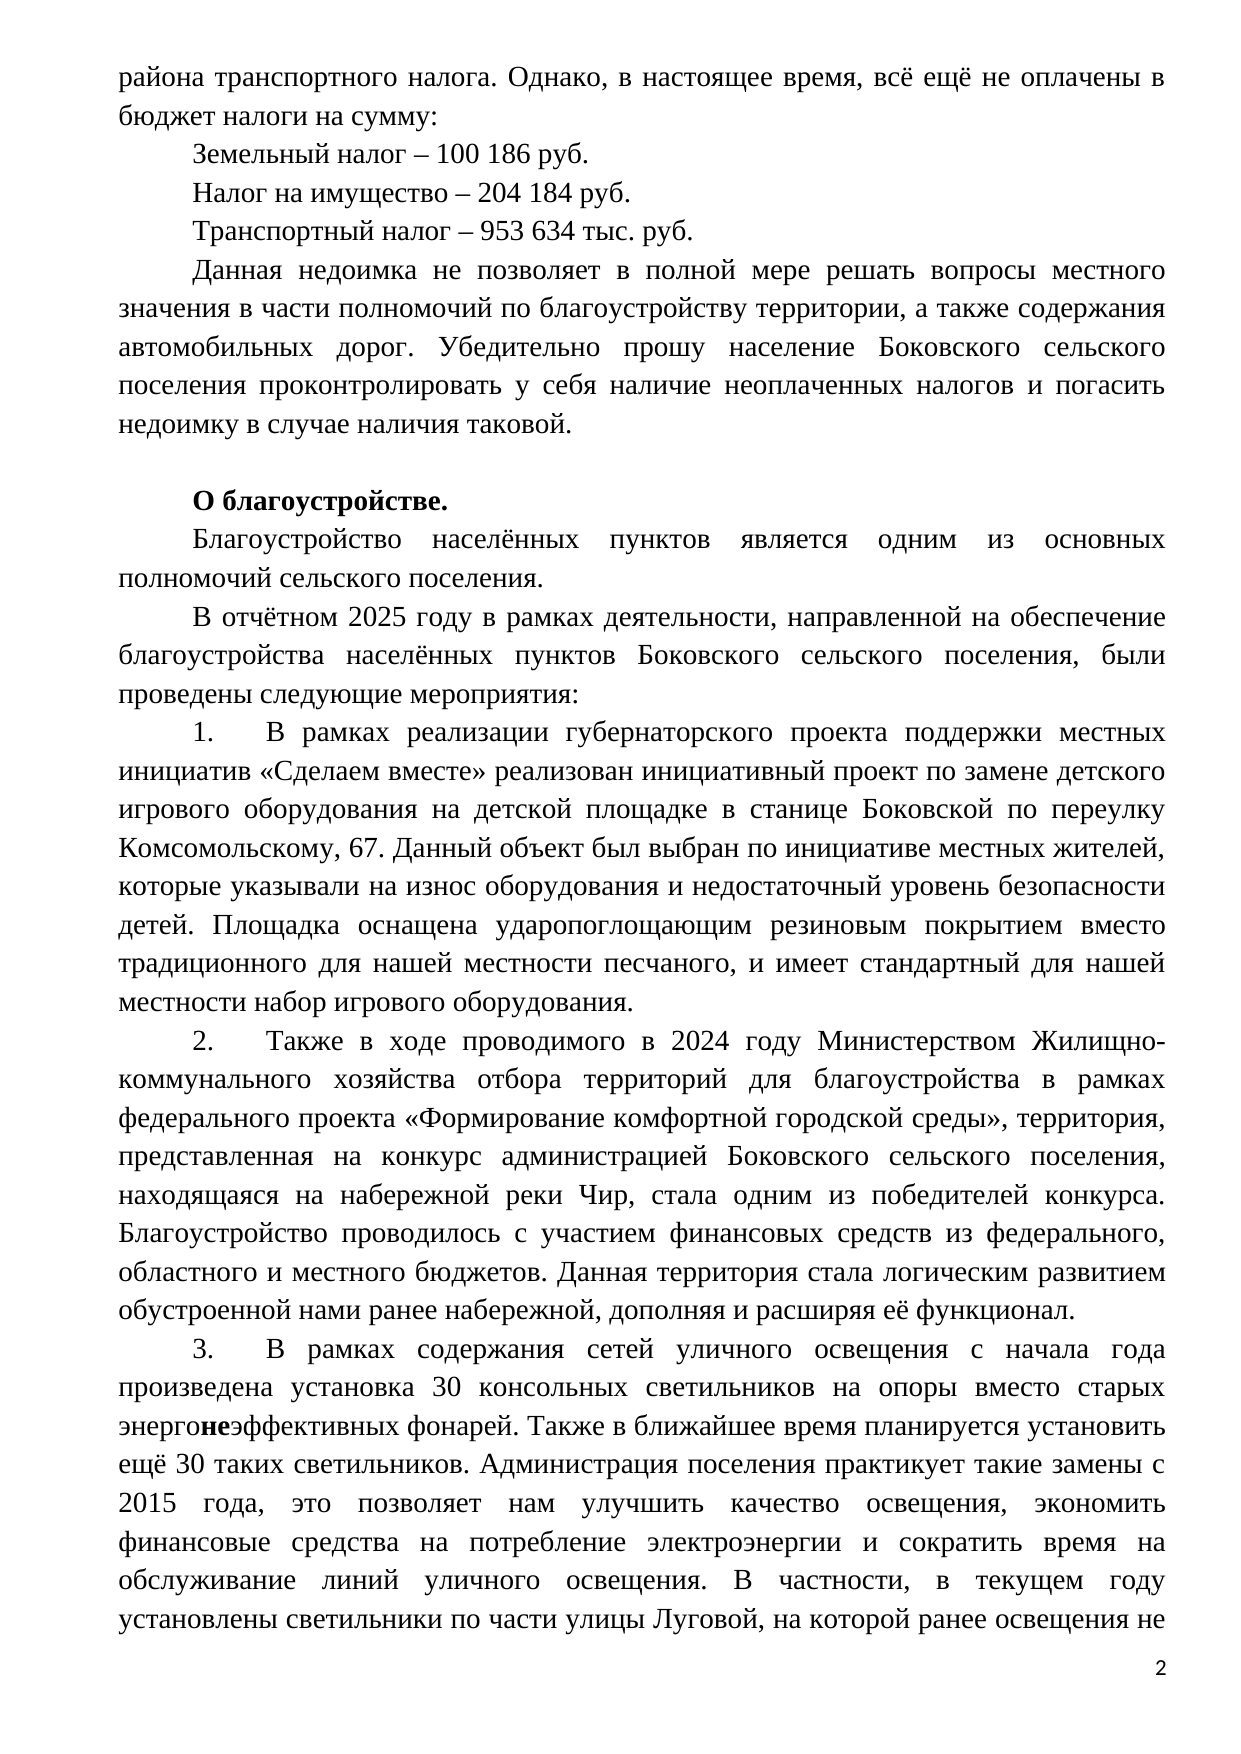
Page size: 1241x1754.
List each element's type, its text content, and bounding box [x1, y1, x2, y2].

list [118, 1331, 1167, 1634]
list Также в ходе проводимого в 2024 году Министерством Жилищно-коммунального хозяйства отбора территорий для благоустройства в рамках федерального проекта «Формирование комфортной городской среды», территория, представленная на конкурс администрацией Боковского сельского поселения, находящаяся на набережной реки Чир, стала одним из победителей конкурса. Благоустройство проводилось с участием финансовых средств из федерального, областного и местного бюджетов. Данная территория стала логическим развитием обустроенной нами ранее набережной, дополняя и расширяя её функционал. [118, 1023, 1167, 1326]
text О благоустройстве. [118, 483, 1167, 517]
text Благоустройство населённых пунктов является одним из основных полномочий сельского поселения. [118, 522, 1167, 594]
text Земельный налог – 100 186 руб. [118, 136, 1167, 170]
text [118, 59, 1167, 131]
text Налог на имущество – 204 184 руб. [118, 175, 1167, 208]
text Транспортный налог – 953 634 тыс. руб. [118, 213, 1167, 247]
text Данная недоимка не позволяет в полной мере решать вопросы местного значения в части полномочий по благоустройству территории, а также содержания автомобильных дорог. Убедительно прошу население Боковского сельского поселения проконтролировать у себя наличие неоплаченных налогов и погасить недоимку в случае наличия таковой. [118, 252, 1167, 439]
list В рамках реализации губернаторского проекта поддержки местных инициатив «Сделаем вместе» реализован инициативный проект по замене детского игрового оборудования на детской площадке в станице Боковской по переулку Комсомольскому, 67. Данный объект был выбран по инициативе местных жителей, которые указывали на износ оборудования и недостаточный уровень безопасности детей. Площадка оснащена ударопоглощающим резиновым покрытием вместо традиционного для нашей местности песчаного, и имеет стандартный для нашей местности набор игрового оборудования. [118, 714, 1167, 1018]
text В отчётном 2025 году в рамках деятельности, направленной на обеспечение благоустройства населённых пунктов Боковского сельского поселения, были проведены следующие мероприятия: [118, 599, 1167, 709]
